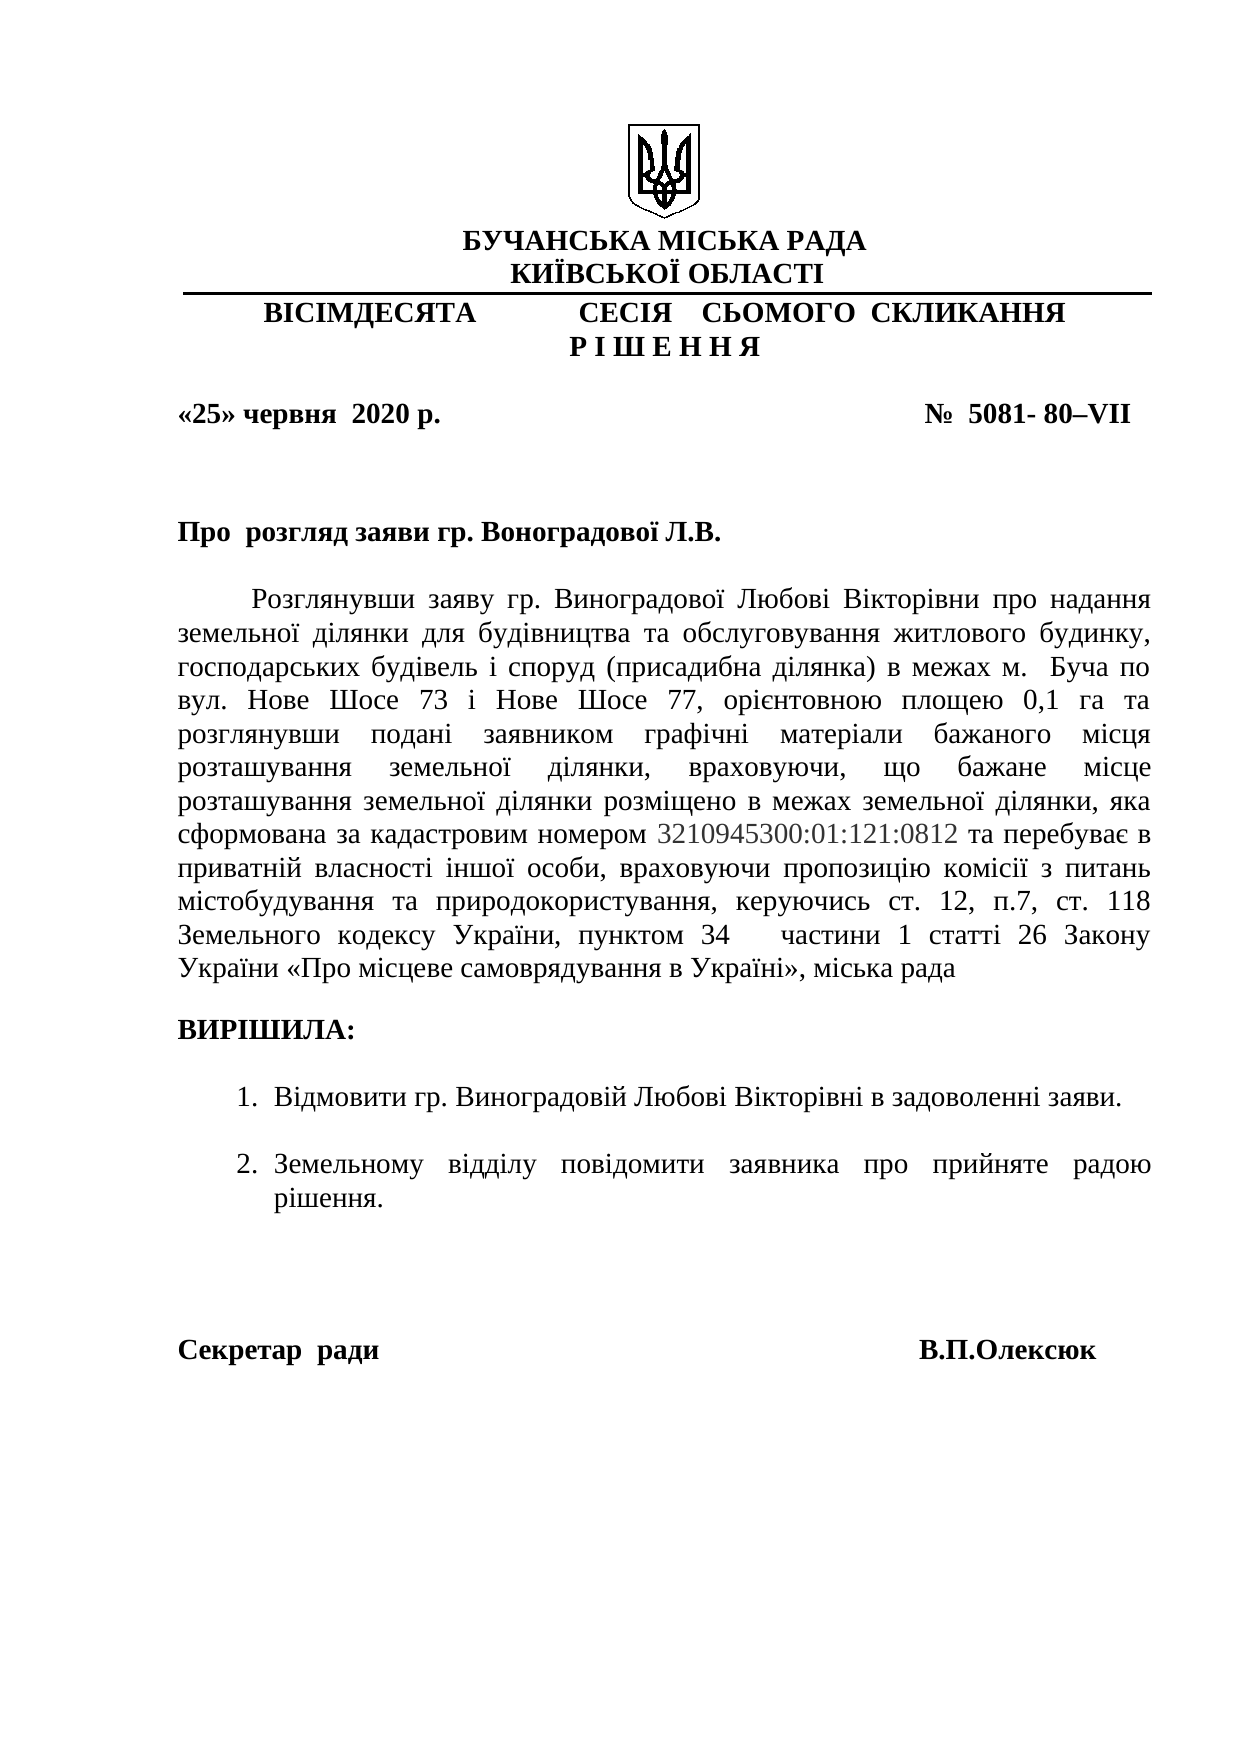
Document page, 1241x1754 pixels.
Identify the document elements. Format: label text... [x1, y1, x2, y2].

text БУЧАНСЬКА МІСЬКА РАДА [177, 223, 1152, 256]
text «25» червня 2020 р. № 5081- 80–VІІ [177, 396, 1152, 429]
list Відмовити гр. Виноградовій Любові Вікторівні в задоволенні заяви. [236, 1079, 1152, 1113]
text КИЇВСЬКОЇ ОБЛАСТІ [183, 256, 1152, 292]
text Про розгляд заяви гр. Воноградової Л.В. [177, 514, 1152, 548]
text ВІСІМДЕСЯТА СЕСІЯ СЬОМОГО СКЛИКАННЯ [177, 295, 1152, 329]
text ВИРІШИЛА: [177, 1012, 1152, 1046]
text Секретар ради В.П.Олексюк [177, 1332, 1152, 1366]
text Р І Ш Е Н Н Я [177, 329, 1152, 362]
text Розглянувши заяву гр. Виноградової Любові Вікторівни про надання земельної ділянки для будівництва та обслуговування житлового будинку, господарських будівель і споруд (присадибна ділянка) в межах м. Буча по вул. Нове Шосе 73 і Нове Шосе 77, орієнтовною площею 0,1 га та розглянувши подані заявником графічні матеріали бажаного місця розташування земельної ділянки, враховуючи, що бажане місце розташування земельної ділянки розміщено в межах земельної ділянки, яка сформована за кадастровим номером 3210945300:01:121:0812 та перебуває в приватній власності іншої особи, враховуючи пропозицію комісії з питань містобудування та природокористування, керуючись ст. 12, п.7, ст. 118 Земельного кодексу України, пунктом 34 частини 1 статті 26 Закону України «Про місцеве самоврядування в Україні», міська рада [177, 582, 1152, 984]
list Земельному відділу повідомити заявника про прийняте радою рішення. [236, 1146, 1152, 1213]
